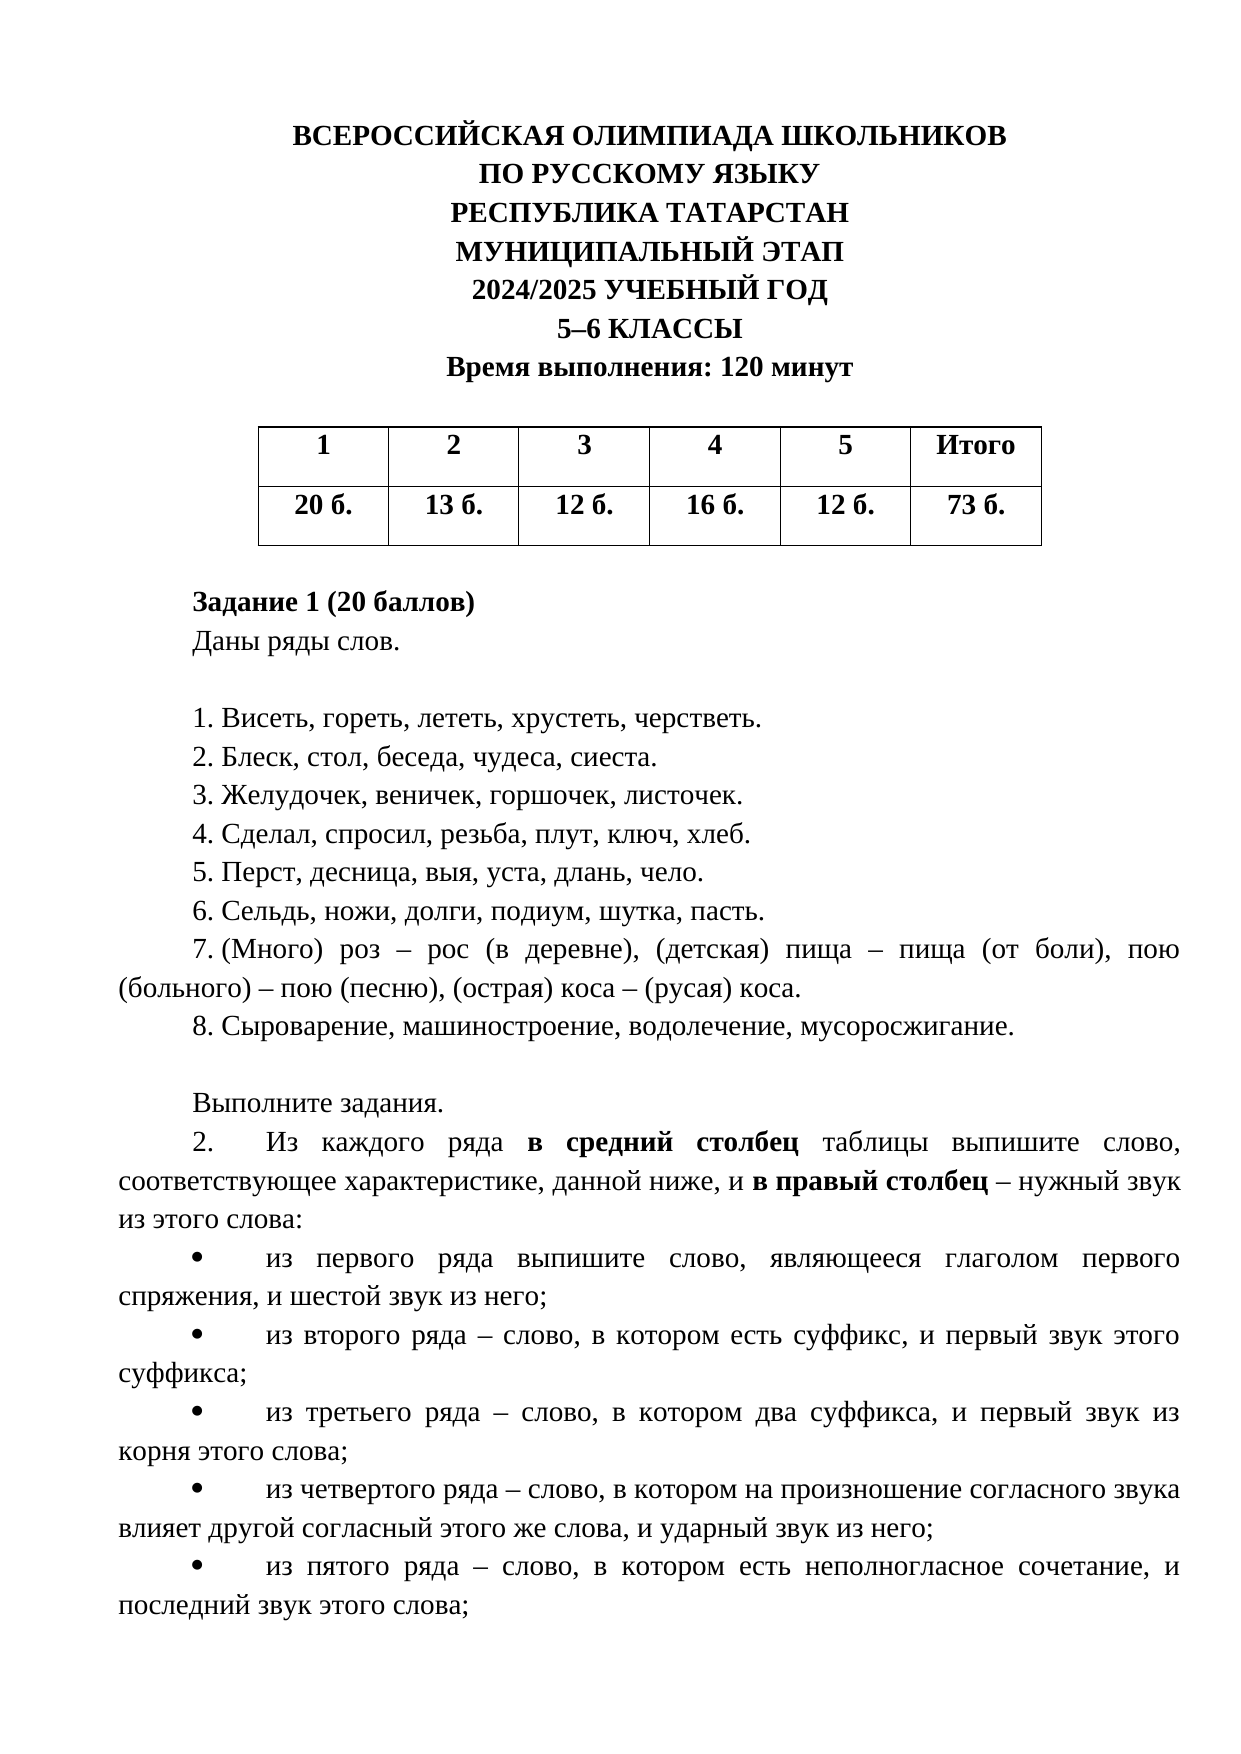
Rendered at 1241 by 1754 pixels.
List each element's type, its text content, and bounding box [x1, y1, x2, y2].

table_header Итого [911, 428, 1041, 486]
text 8. Сыроварение, машиностроение, водолечение, мусоросжигание. [118, 1008, 1181, 1042]
list из третьего ряда – слово, в котором два суффикса, и первый звук из корня этого слова; [118, 1394, 1181, 1466]
text 5. Перст, десница, выя, уста, длань, чело. [118, 854, 1181, 888]
table_cell 20 б. [259, 487, 388, 545]
table_header 5 [781, 428, 910, 486]
text 2. Блеск, стол, беседа, чудеса, сиеста. [118, 739, 1181, 772]
text 2024/2025 УЧЕБНЫЙ ГОД [118, 272, 1181, 306]
text 5–6 КЛАССЫ [118, 311, 1181, 344]
text 4. Сделал, спросил, резьба, плут, ключ, хлеб. [118, 816, 1181, 849]
text ПО РУССКОМУ ЯЗЫКУ [118, 157, 1181, 190]
text Выполните задания. [118, 1086, 1181, 1119]
list из четвертого ряда – слово, в котором на произношение согласного звука влияет другой согласный этого же слова, и ударный звук из него; [118, 1471, 1181, 1543]
table_cell 12 б. [781, 487, 910, 545]
text Задание 1 (20 баллов) [118, 584, 1181, 618]
text 6. Сельдь, ножи, долги, подиум, шутка, пасть. [118, 893, 1181, 926]
list из пятого ряда – слово, в котором есть неполногласное сочетание, и последний звук этого слова; [118, 1548, 1181, 1621]
list Из каждого ряда в средний столбец таблицы выпишите слово, соответствующее характеристике, данной ниже, и в правый столбец – нужный звук из этого слова: [118, 1124, 1181, 1235]
text Время выполнения: 120 минут [118, 349, 1181, 383]
text 1. Висеть, гореть, лететь, хрустеть, черстветь. [118, 700, 1181, 734]
text Даны ряды слов. [118, 623, 1181, 657]
list из второго ряда – слово, в котором есть суффикс, и первый звук этого суффикса; [118, 1317, 1181, 1389]
table_header 3 [519, 428, 649, 486]
table_cell 12 б. [519, 487, 649, 545]
table_cell 16 б. [650, 487, 780, 545]
text ВСЕРОССИЙСКАЯ ОЛИМПИАДА ШКОЛЬНИКОВ [118, 118, 1181, 152]
text 7. (Много) роз – рос (в деревне), (детская) пища – пища (от боли), пою (больного) – пою (песню), (острая) коса – (русая) коса. [118, 931, 1181, 1003]
table_cell 73 б. [911, 487, 1041, 545]
list из первого ряда выпишите слово, являющееся глаголом первого спряжения, и шестой звук из него; [118, 1240, 1181, 1312]
text 3. Желудочек, веничек, горшочек, листочек. [118, 777, 1181, 811]
table_header 1 [259, 428, 388, 486]
table_header 2 [389, 428, 518, 486]
text МУНИЦИПАЛЬНЫЙ ЭТАП [118, 234, 1181, 267]
text РЕСПУБЛИКА ТАТАРСТАН [118, 195, 1181, 229]
table_header 4 [650, 428, 780, 486]
table_cell 13 б. [389, 487, 518, 545]
